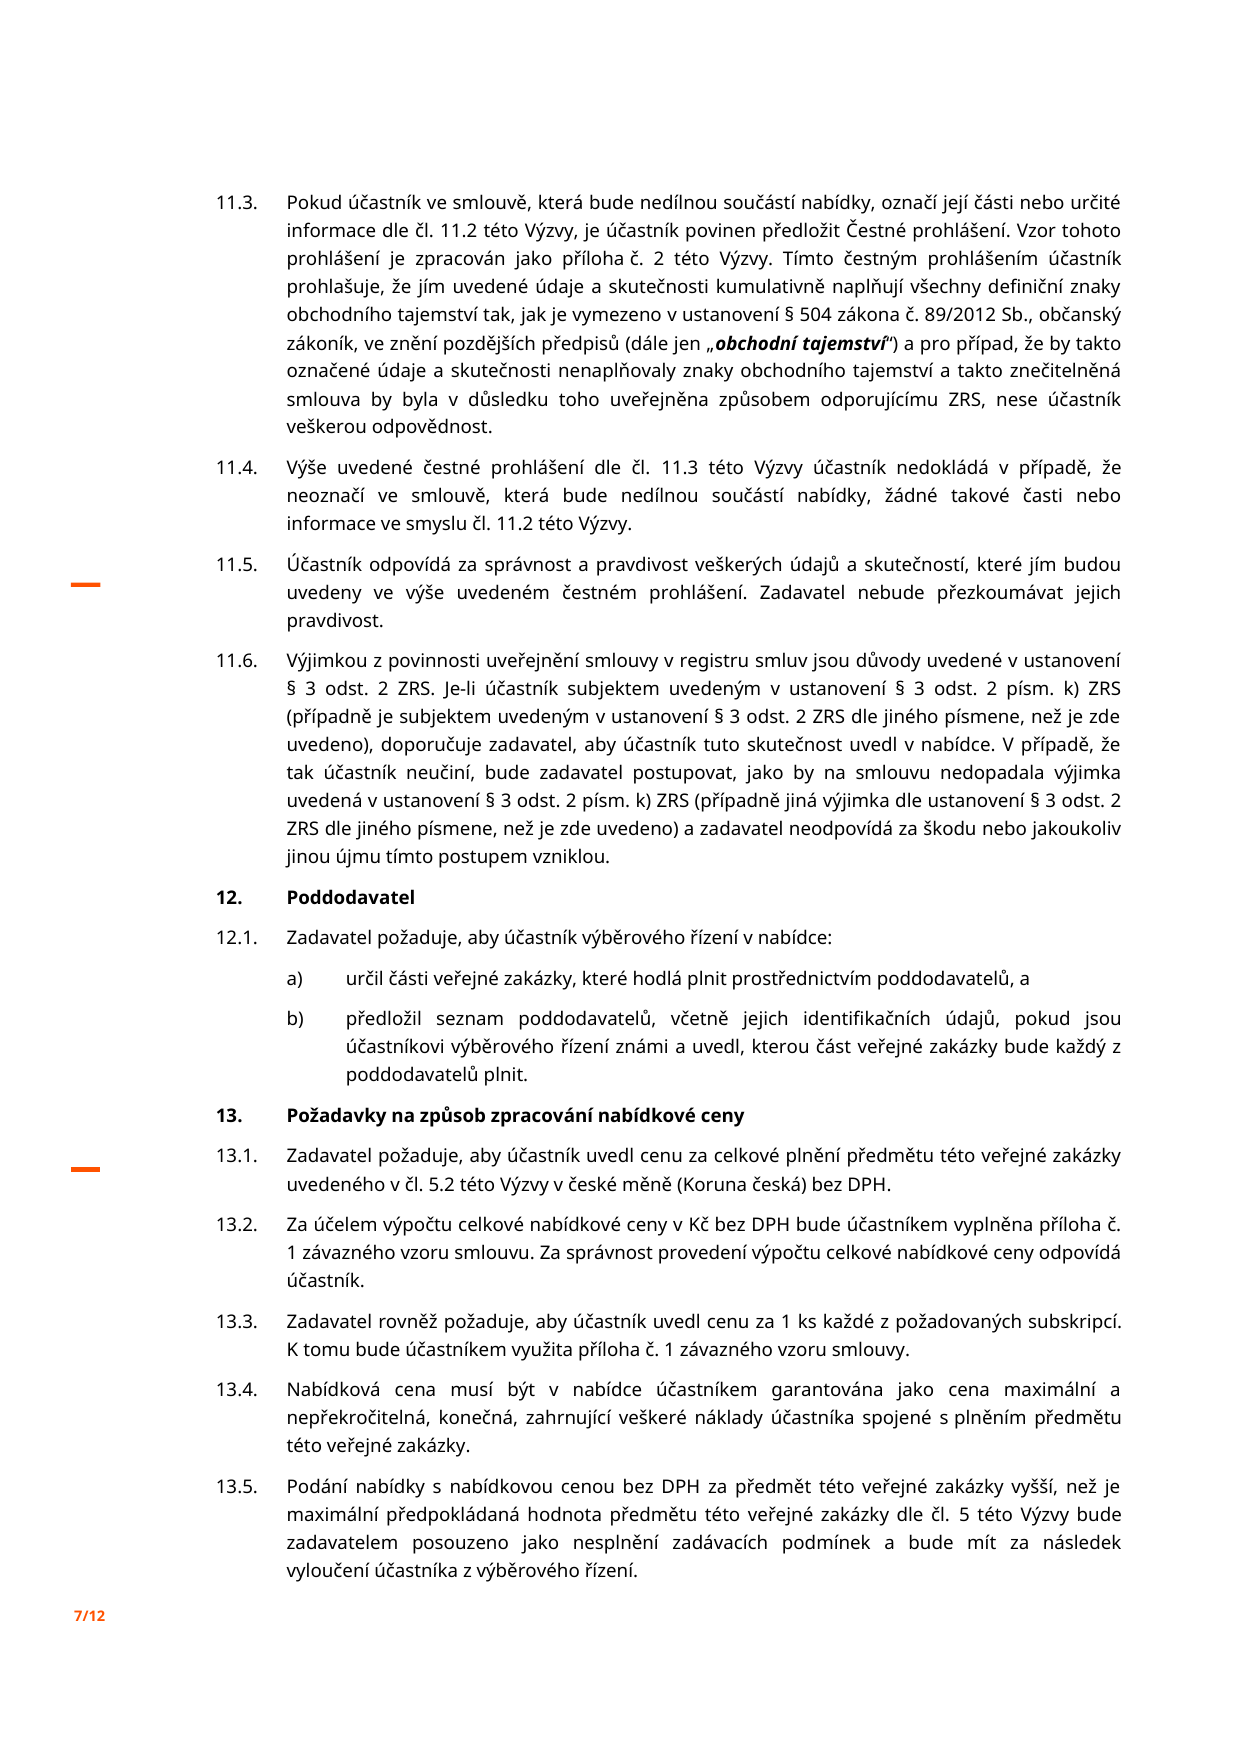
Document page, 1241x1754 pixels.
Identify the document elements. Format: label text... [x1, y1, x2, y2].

text Za účelem výpočtu celkové nabídkové ceny v Kč bez DPH bude účastníkem vyplněna příloha č. 1 závazného vzoru smlouvu. Za správnost provedení výpočtu celkové nabídkové ceny odpovídá účastník. [216, 1211, 1122, 1293]
text Zadavatel požaduje, aby účastník výběrového řízení v nabídce: [216, 925, 1122, 950]
text Účastník odpovídá za správnost a pravdivost veškerých údajů a skutečností, které jím budou uvedeny ve výše uvedeném čestném prohlášení. Zadavatel nebude přezkoumávat jejich pravdivost. [216, 551, 1122, 632]
text Podání nabídky s nabídkovou cenou bez DPH za předmět této veřejné zakázky vyšší, než je maximální předpokládaná hodnota předmětu této veřejné zakázky dle čl. 5 této Výzvy bude zadavatelem posouzeno jako nesplnění zadávacích podmínek a bude mít za následek vyloučení účastníka z výběrového řízení. [216, 1473, 1122, 1583]
text Výše uvedené čestné prohlášení dle čl. 11.3 této Výzvy účastník nedokládá v případě, že neoznačí ve smlouvě, která bude nedílnou součástí nabídky, žádné takové časti nebo informace ve smyslu čl. 11.2 této Výzvy. [216, 454, 1122, 536]
text Zadavatel rovněž požaduje, aby účastník uvedl cenu za 1 ks každé z požadovaných subskripcí. K tomu bude účastníkem využita příloha č. 1 závazného vzoru smlouvy. [216, 1308, 1122, 1361]
text předložil seznam poddodavatelů, včetně jejich identifikačních údajů, pokud jsou účastníkovi výběrového řízení známi a uvedl, kterou část veřejné zakázky bude každý z poddodavatelů plnit. [286, 1006, 1122, 1087]
text Zadavatel požaduje, aby účastník uvedl cenu za celkové plnění předmětu této veřejné zakázky uvedeného v čl. 5.2 této Výzvy v české měně (Koruna česká) bez DPH. [216, 1143, 1122, 1196]
text určil části veřejné zakázky, které hodlá plnit prostřednictvím poddodavatelů, a [286, 965, 1122, 991]
text Pokud účastník ve smlouvě, která bude nedílnou součástí nabídky, označí její části nebo určité informace dle čl. 11.2 této Výzvy, je účastník povinen předložit Čestné prohlášení. Vzor tohoto prohlášení je zpracován jako příloha č. 2 této Výzvy. Tímto čestným prohlášením účastník prohlašuje, že jím uvedené údaje a skutečnosti kumulativně naplňují všechny definiční znaky obchodního tajemství tak, jak je vymezeno v ustanovení § 504 zákona č. 89/2012 Sb., občanský zákoník, ve znění pozdějších předpisů (dále jen „obchodní tajemství“) a pro případ, že by takto označené údaje a skutečnosti nenaplňovaly znaky obchodního tajemství a takto znečitelněná smlouva by byla v důsledku toho uveřejněna způsobem odporujícímu ZRS, nese účastník veškerou odpovědnost. [216, 190, 1122, 439]
text Nabídková cena musí být v nabídce účastníkem garantována jako cena maximální a nepřekročitelná, konečná, zahrnující veškeré náklady účastníka spojené s plněním předmětu této veřejné zakázky. [216, 1376, 1122, 1458]
text Poddodavatel [216, 884, 1122, 910]
text Výjimkou z povinnosti uveřejnění smlouvy v registru smluv jsou důvody uvedené v ustanovení § 3 odst. 2 ZRS. Je-li účastník subjektem uvedeným v ustanovení § 3 odst. 2 písm. k) ZRS (případně je subjektem uvedeným v ustanovení § 3 odst. 2 ZRS dle jiného písmene, než je zde uvedeno), doporučuje zadavatel, aby účastník tuto skutečnost uvedl v nabídce. V případě, že tak účastník neučiní, bude zadavatel postupovat, jako by na smlouvu nedopadala výjimka uvedená v ustanovení § 3 odst. 2 písm. k) ZRS (případně jiná výjimka dle ustanovení § 3 odst. 2 ZRS dle jiného písmene, než je zde uvedeno) a zadavatel neodpovídá za škodu nebo jakoukoliv jinou újmu tímto postupem vzniklou. [216, 647, 1122, 869]
text Požadavky na způsob zpracování nabídkové ceny [216, 1102, 1122, 1128]
